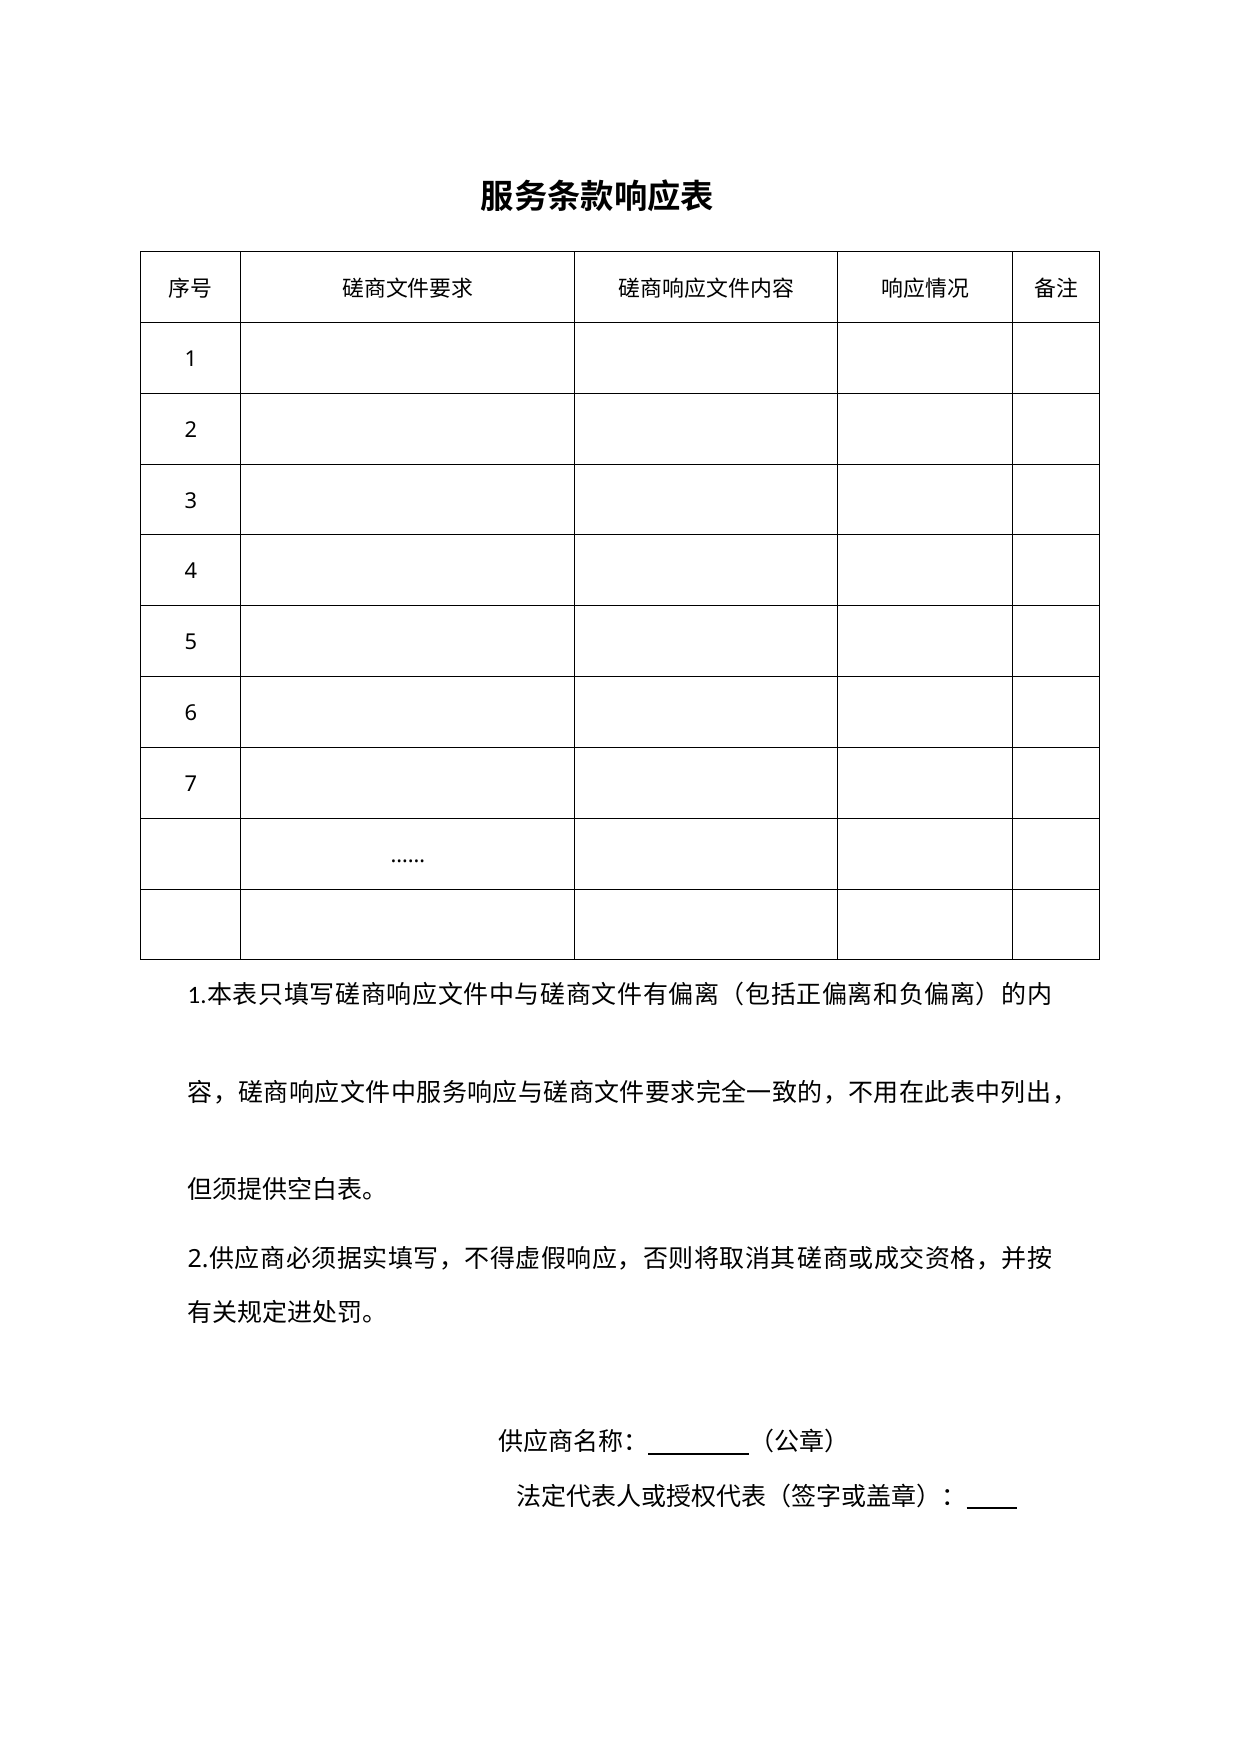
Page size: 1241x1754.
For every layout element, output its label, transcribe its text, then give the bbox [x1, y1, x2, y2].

table_cell [838, 748, 1012, 818]
table_cell [1013, 394, 1099, 463]
table_cell [838, 890, 1012, 959]
text 供应商名称： （公章） [187, 1422, 1053, 1458]
table_cell [575, 323, 837, 393]
table_cell 1 [141, 323, 240, 393]
table_cell [575, 394, 837, 463]
table_cell [1013, 606, 1099, 676]
table_cell [241, 606, 574, 676]
table_cell [575, 465, 837, 534]
table_cell [1013, 748, 1099, 818]
text 法定代表人或授权代表（签字或盖章）： [187, 1476, 1053, 1512]
table_cell 4 [141, 535, 240, 605]
text 2.供应商必须据实填写，不得虚假响应，否则将取消其磋商或成交资格，并按有关规定进处罚。 [187, 1238, 1053, 1329]
table_cell [241, 535, 574, 605]
table_cell [838, 323, 1012, 393]
table_cell 3 [141, 465, 240, 534]
table_cell [141, 890, 240, 959]
table_cell 2 [141, 394, 240, 463]
table_cell [838, 677, 1012, 747]
table_cell [838, 606, 1012, 676]
table_header 序号 [141, 252, 240, 322]
table_header 响应情况 [838, 252, 1012, 322]
table_cell [241, 394, 574, 463]
table_header 磋商响应文件内容 [575, 252, 837, 322]
table_cell [838, 394, 1012, 463]
table_cell [575, 606, 837, 676]
table_cell [575, 535, 837, 605]
table_cell [575, 819, 837, 888]
table_cell …… [241, 819, 574, 888]
table_cell [575, 890, 837, 959]
table_cell [241, 677, 574, 747]
table_cell [241, 465, 574, 534]
table_cell [1013, 890, 1099, 959]
table_cell 6 [141, 677, 240, 747]
text 1.本表只填写磋商响应文件中与磋商文件有偏离（包括正偏离和负偏离）的内容，磋商响应文件中服务响应与磋商文件要求完全一致的，不用在此表中列出，但须提供空白表。 [187, 960, 1053, 1220]
table_header 磋商文件要求 [241, 252, 574, 322]
table_cell 5 [141, 606, 240, 676]
table_cell [241, 748, 574, 818]
table_cell [1013, 819, 1099, 888]
table_cell [241, 890, 574, 959]
table_cell [838, 535, 1012, 605]
table_cell [838, 819, 1012, 888]
table_cell [575, 677, 837, 747]
text 服务条款响应表 [142, 162, 1053, 227]
table_header 备注 [1013, 252, 1099, 322]
table_cell [1013, 535, 1099, 605]
table_cell [575, 748, 837, 818]
table_cell [1013, 465, 1099, 534]
table_cell 7 [141, 748, 240, 818]
table_cell [1013, 323, 1099, 393]
table_cell [1013, 677, 1099, 747]
table_cell [141, 819, 240, 888]
table_cell [241, 323, 574, 393]
table_cell [838, 465, 1012, 534]
